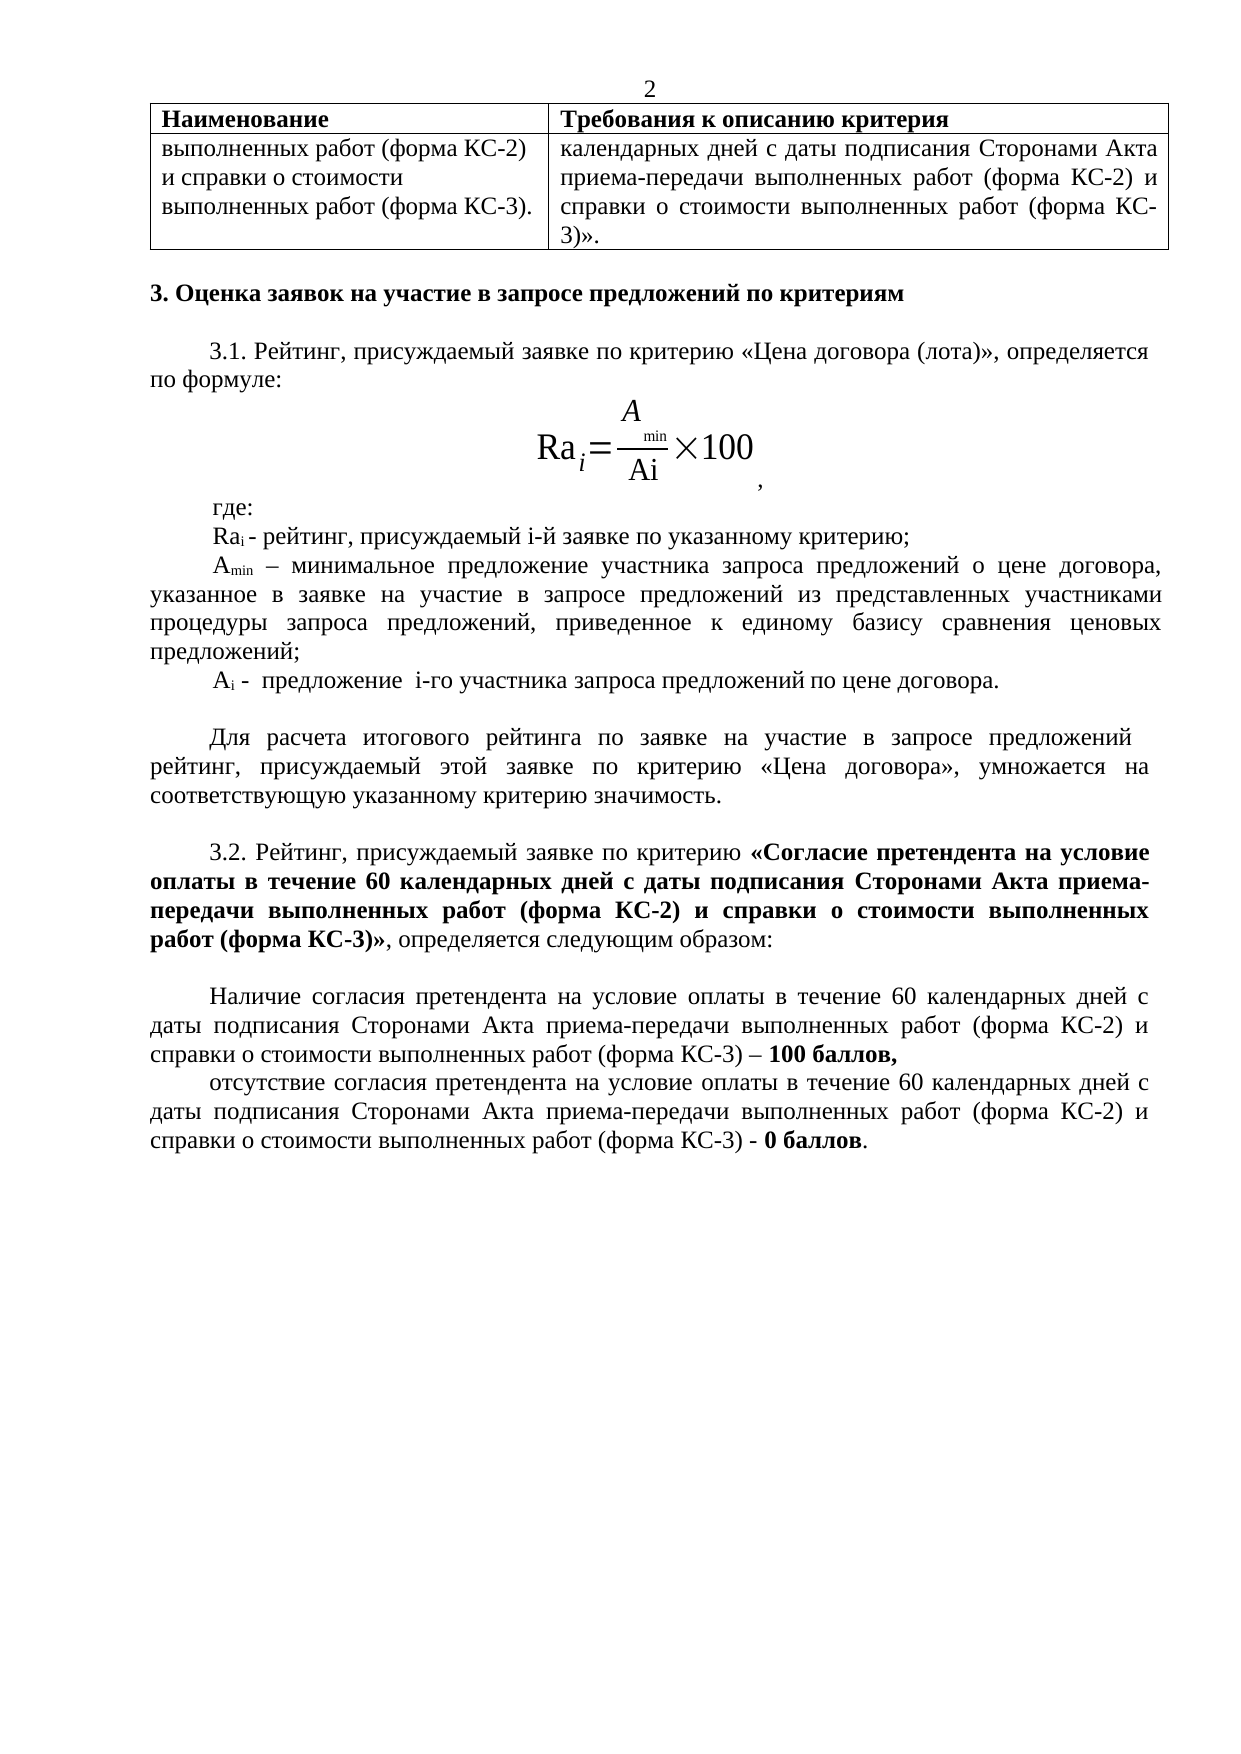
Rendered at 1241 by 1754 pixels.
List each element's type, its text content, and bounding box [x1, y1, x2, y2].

table_header Наименование [151, 104, 548, 132]
text отсутствие согласия претендента на условие оплаты в течение 60 календарных дней с даты подписания Сторонами Акта приема-передачи выполненных работ (форма КС-2) и справки о стоимости выполненных работ (форма КС-3) - 0 баллов. [150, 1067, 1150, 1154]
text где: [150, 492, 1150, 521]
text 3.2. Рейтинг, присуждаемый заявке по критерию «Согласие претендента на условие оплаты в течение 60 календарных дней с даты подписания Сторонами Акта приема-передачи выполненных работ (форма КС-2) и справки о стоимости выполненных работ (форма КС-3)», определяется следующим образом: [150, 837, 1150, 952]
text 3.1. Рейтинг, присуждаемый заявке по критерию «Цена договора (лота)», определяется по формуле: [150, 336, 1150, 393]
text Amin – минимальное предложение участника запроса предложений о цене договора, указанное в заявке на участие в запросе предложений из представленных участниками процедуры запроса предложений, приведенное к единому базису сравнения ценовых предложений; [150, 550, 1163, 665]
text Rai - рейтинг, присуждаемый i-й заявке по указанному критерию; [150, 521, 1150, 550]
text Для расчета итогового рейтинга по заявке на участие в запросе предложений рейтинг, присуждаемый этой заявке по критерию «Цена договора», умножается на соответствующую указанному критерию значимость. [150, 722, 1150, 809]
text , [150, 393, 1150, 492]
text Ai - предложение i-го участника запроса предложений по цене договора. [150, 665, 1150, 694]
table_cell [151, 134, 548, 248]
text 3. Оценка заявок на участие в запросе предложений по критериям [150, 278, 1150, 307]
text Наличие согласия претендента на условие оплаты в течение 60 календарных дней с даты подписания Сторонами Акта приема-передачи выполненных работ (форма КС-2) и справки о стоимости выполненных работ (форма КС-3) – 100 баллов, [150, 981, 1150, 1067]
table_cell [549, 134, 1168, 248]
table_header Требования к описанию критерия [549, 104, 1168, 132]
